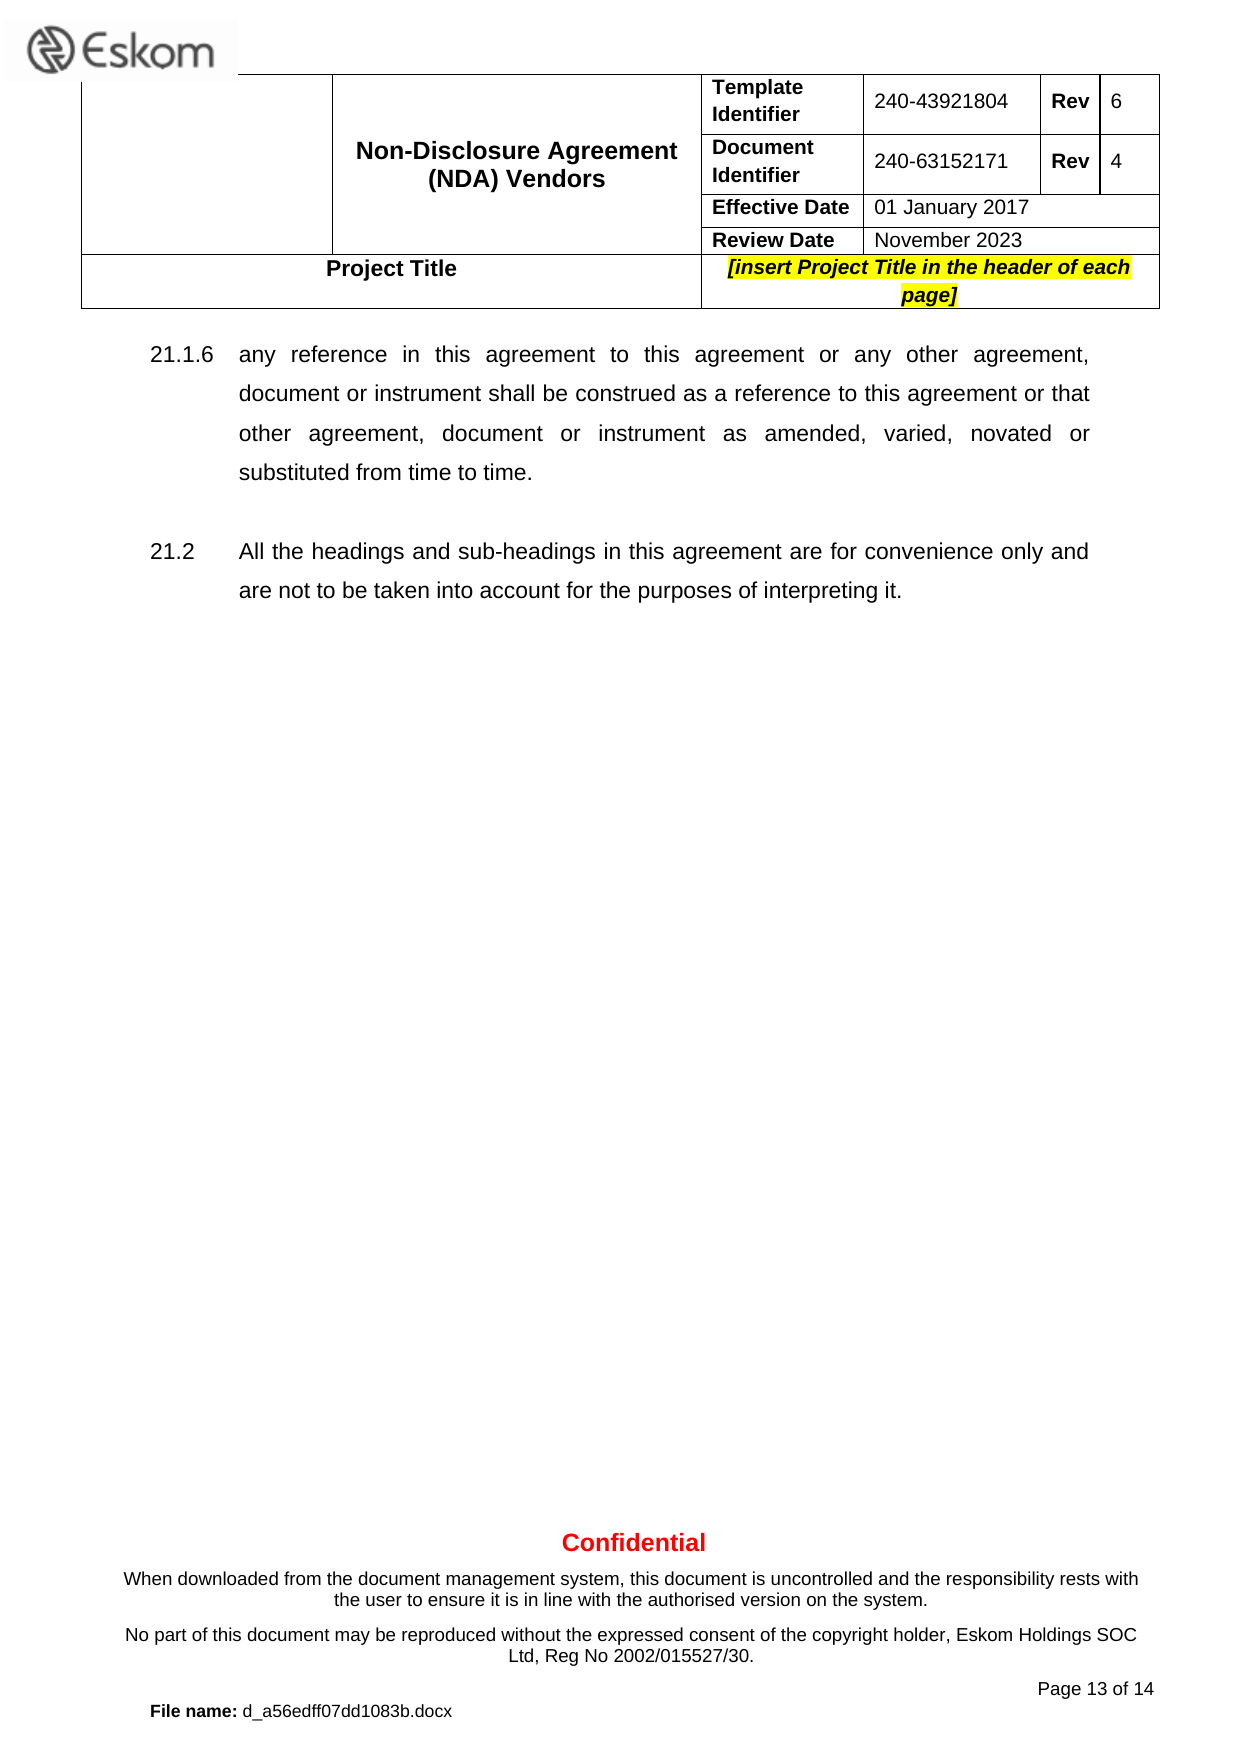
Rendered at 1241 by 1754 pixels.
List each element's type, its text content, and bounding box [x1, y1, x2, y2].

list any reference in this agreement to this agreement or any other agreement, document or instrument shall be construed as a reference to this agreement or that other agreement, document or instrument as amended, varied, novated or substituted from time to time. [150, 341, 1090, 485]
text 21.2 All the headings and sub-headings in this agreement are for convenience only and are not to be taken into account for the purposes of interpreting it. [150, 538, 1090, 604]
